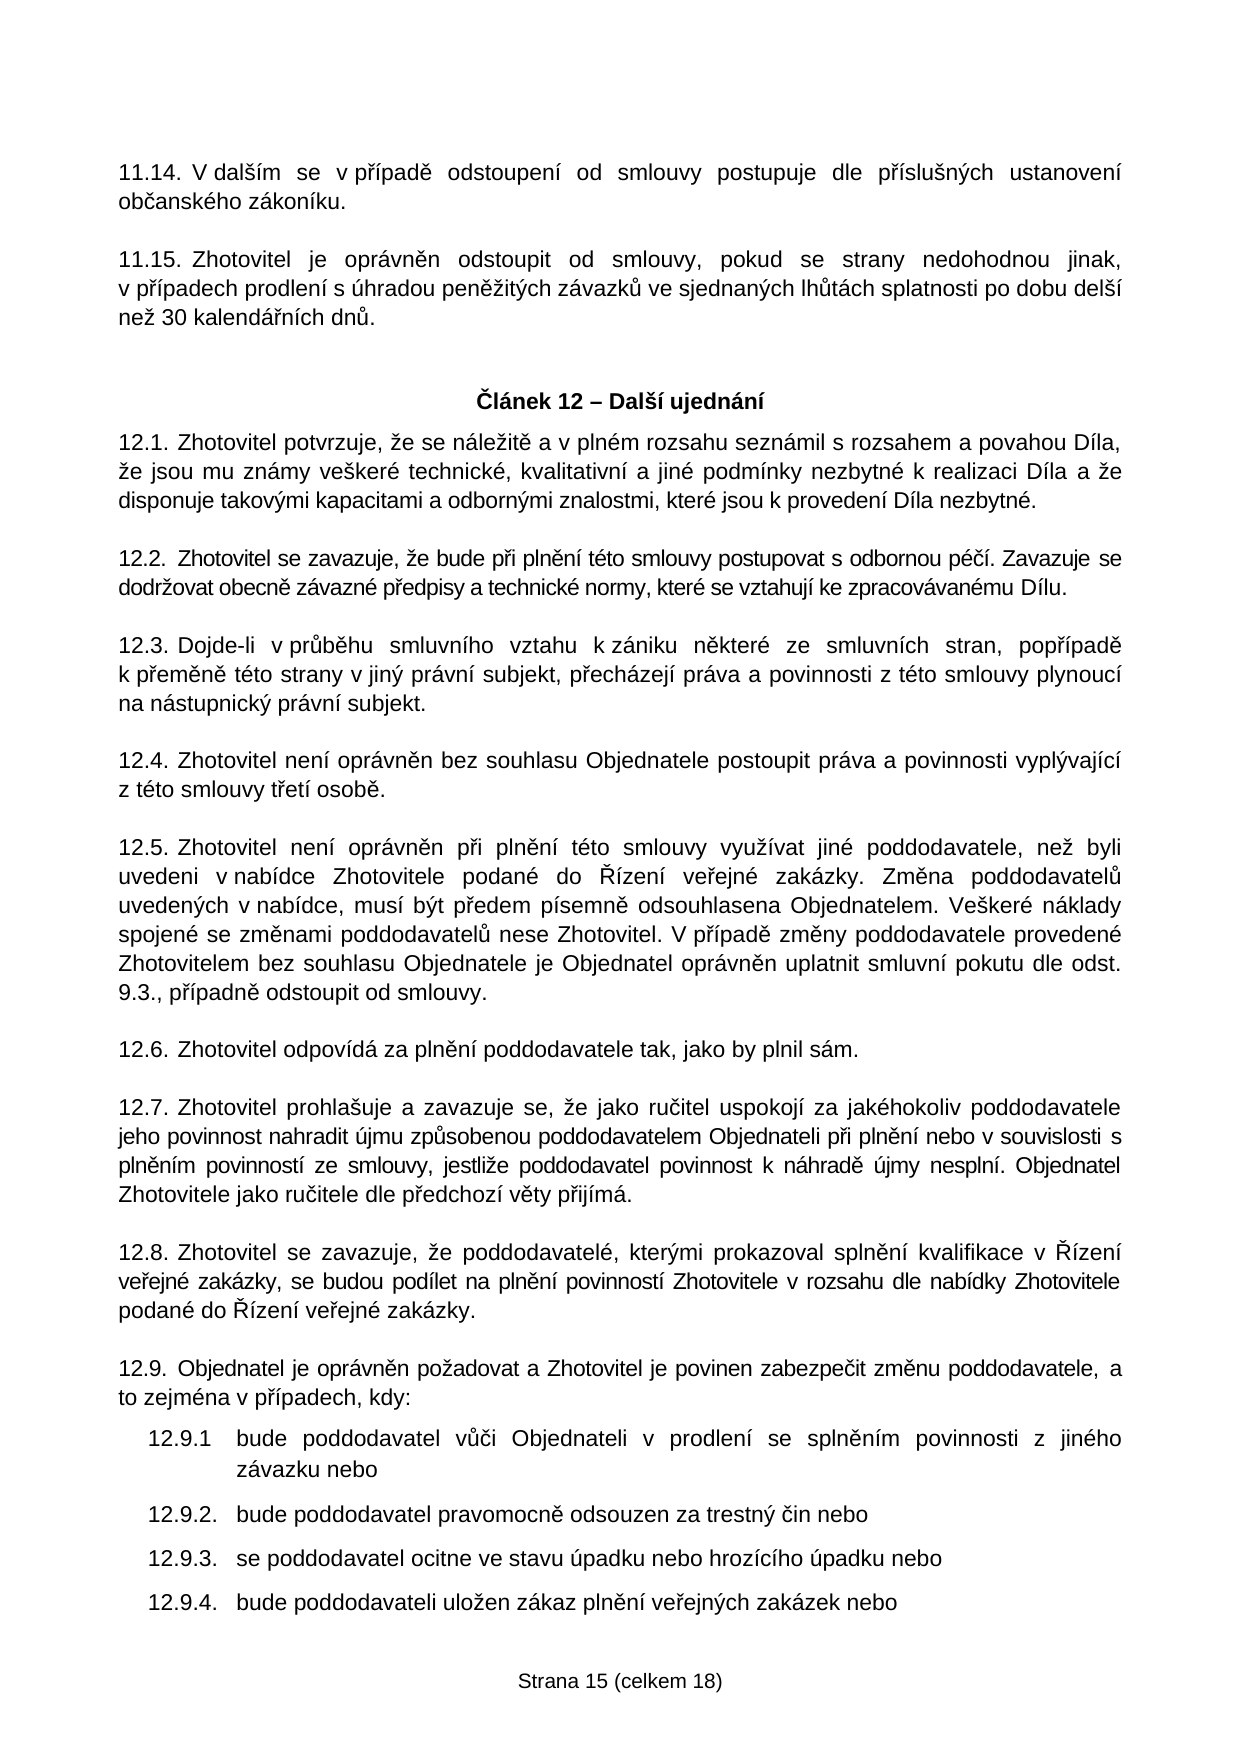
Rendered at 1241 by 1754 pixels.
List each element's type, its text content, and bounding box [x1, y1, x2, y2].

list Dojde-li v průběhu smluvního vztahu k zániku některé ze smluvních stran, popřípadě k přeměně této strany v jiný právní subjekt, přecházejí práva a povinnosti z této smlouvy plynoucí na nástupnický právní subjekt. [118, 632, 1122, 716]
text 12.9.3. se poddodavatel ocitne ve stavu úpadku nebo hrozícího úpadku nebo [148, 1544, 1122, 1571]
list Zhotovitel prohlašuje a zavazuje se, že jako ručitel uspokojí za jakéhokoliv poddodavatele jeho povinnost nahradit újmu způsobenou poddodavatelem Objednateli při plnění nebo v souvislosti s plněním povinností ze smlouvy, jestliže poddodavatel povinnost k náhradě újmy nesplní. Objednatel Zhotovitele jako ručitele dle předchozí věty přijímá. [118, 1094, 1122, 1207]
list Zhotovitel je oprávněn odstoupit od smlouvy, pokud se strany nedohodnou jinak, v případech prodlení s úhradou peněžitých závazků ve sjednaných lhůtách splatnosti po dobu delší než 30 kalendářních dnů. [118, 246, 1122, 330]
text 12.9.2. bude poddodavatel pravomocně odsouzen za trestný čin nebo [148, 1501, 1122, 1527]
list Zhotovitel se zavazuje, že poddodavatelé, kterými prokazoval splnění kvalifikace v Řízení veřejné zakázky, se budou podílet na plnění povinností Zhotovitele v rozsahu dle nabídky Zhotovitele podané do Řízení veřejné zakázky. [118, 1239, 1122, 1323]
list Zhotovitel není oprávněn bez souhlasu Objednatele postoupit práva a povinnosti vyplývající z této smlouvy třetí osobě. [118, 747, 1122, 802]
list V dalším se v případě odstoupení od smlouvy postupuje dle příslušných ustanovení občanského zákoníku. [118, 159, 1122, 214]
text 12.9.4. bude poddodavateli uložen zákaz plnění veřejných zakázek nebo [148, 1589, 1122, 1615]
list Zhotovitel není oprávněn při plnění této smlouvy využívat jiné poddodavatele, než byli uvedeni v nabídce Zhotovitele podané do Řízení veřejné zakázky. Změna poddodavatelů uvedených v nabídce, musí být předem písemně odsouhlasena Objednatelem. Veškeré náklady spojené se změnami poddodavatelů nese Zhotovitel. V případě změny poddodavatele provedené Zhotovitelem bez souhlasu Objednatele je Objednatel oprávněn uplatnit smluvní pokutu dle odst. 9.3., případně odstoupit od smlouvy. [118, 834, 1122, 1005]
list Zhotovitel se zavazuje, že bude při plnění této smlouvy postupovat s odbornou péčí. Zavazuje se dodržovat obecně závazné předpisy a technické normy, které se vztahují ke zpracovávanému Dílu. [118, 545, 1122, 600]
text 12.9.1 bude poddodavatel vůči Objednateli v prodlení se splněním povinnosti z jiného závazku nebo [148, 1425, 1122, 1483]
list Zhotovitel potvrzuje, že se náležitě a v plném rozsahu seznámil s rozsahem a povahou Díla, že jsou mu známy veškeré technické, kvalitativní a jiné podmínky nezbytné k realizaci Díla a že disponuje takovými kapacitami a odbornými znalostmi, které jsou k provedení Díla nezbytné. [118, 429, 1122, 513]
list Objednatel je oprávněn požadovat a Zhotovitel je povinen zabezpečit změnu poddodavatele, a to zejména v případech, kdy: [118, 1354, 1122, 1410]
list Zhotovitel odpovídá za plnění poddodavatele tak, jako by plnil sám. [118, 1036, 1122, 1063]
text Článek 12 – Další ujednání [118, 388, 1122, 414]
